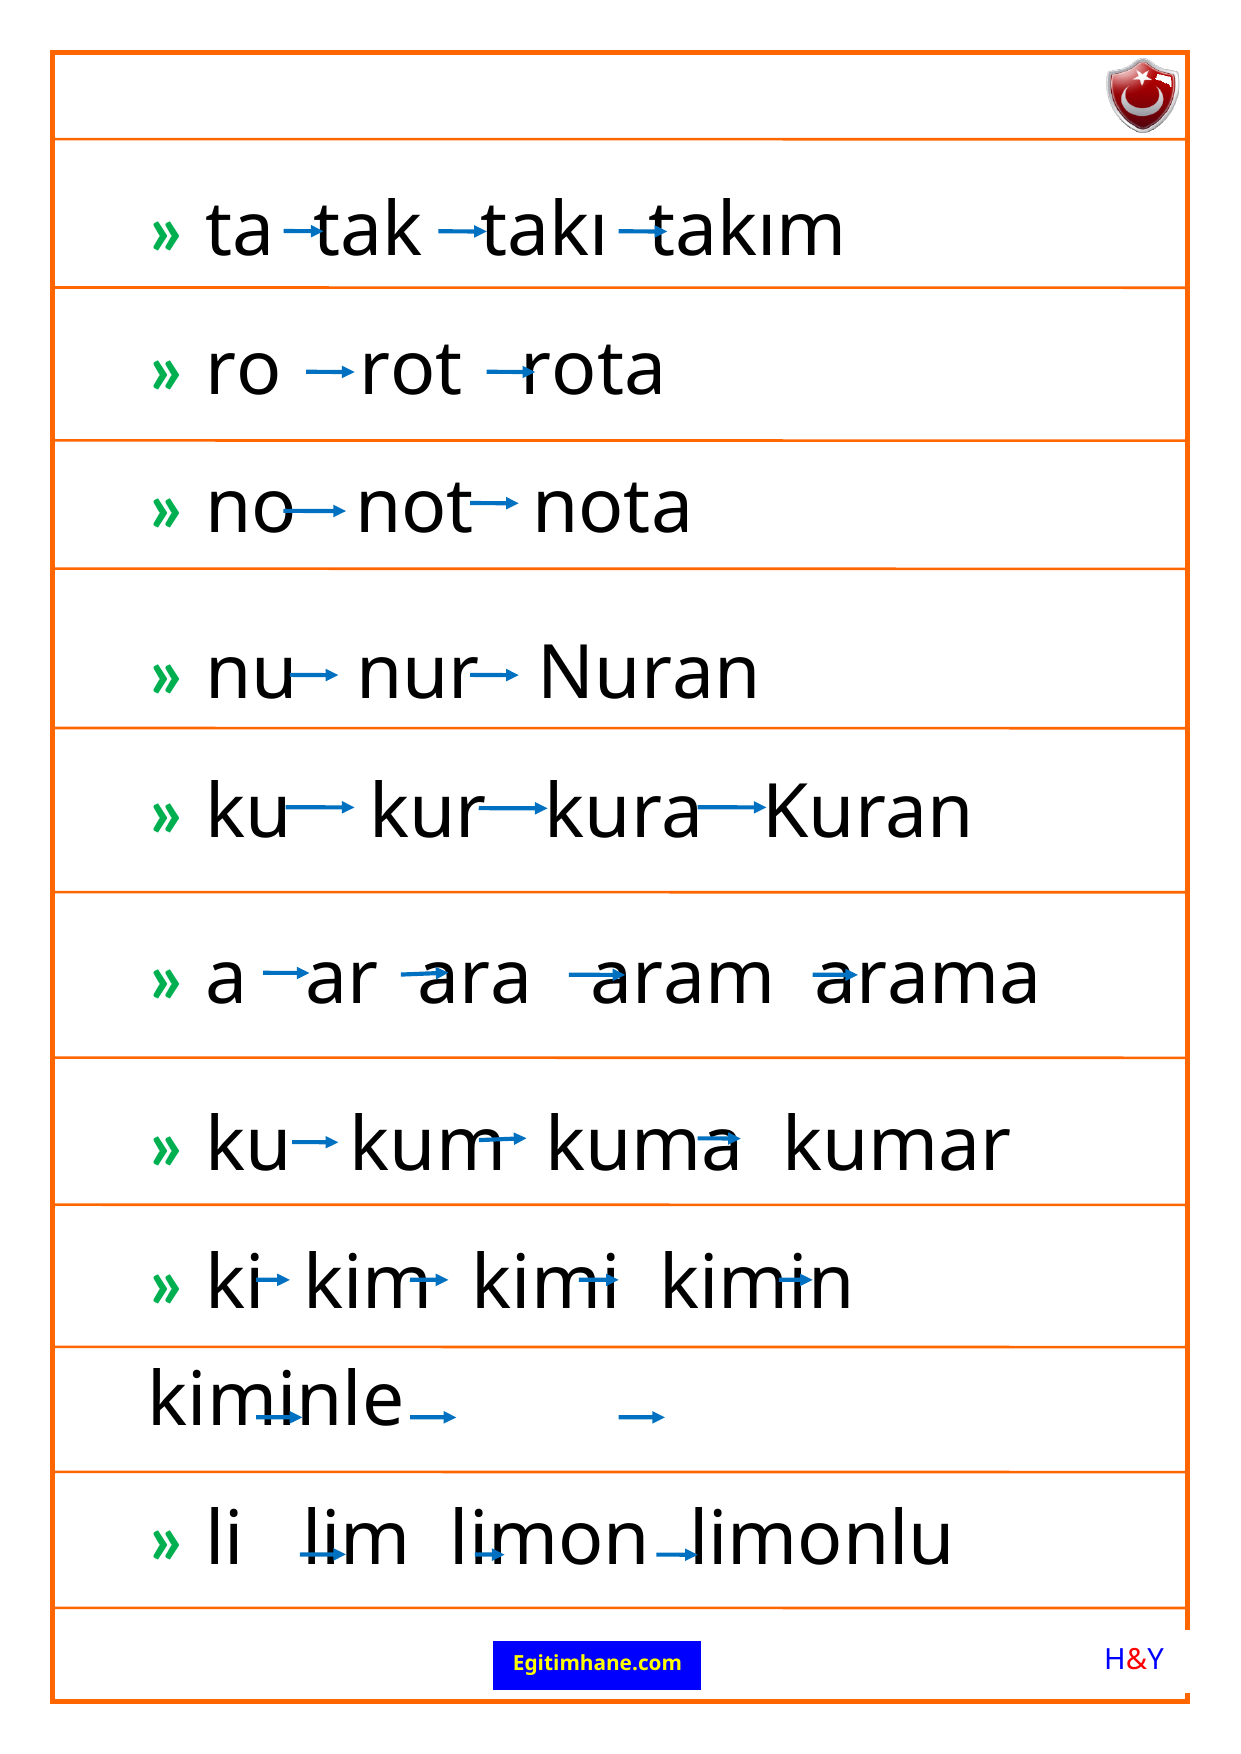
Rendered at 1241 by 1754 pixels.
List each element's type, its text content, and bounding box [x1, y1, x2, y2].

text » ki kim kimi kimin kiminle [148, 1349, 1093, 1448]
text » no not nota [148, 452, 1093, 554]
text » ro rot rota [148, 314, 1093, 416]
text » ki kim kimi kimin kiminle [148, 1228, 1093, 1345]
text » ta tak takı takım [148, 176, 1093, 278]
text » ku kum kuma kumar [148, 1090, 1093, 1192]
text » nu nur Nuran [148, 619, 1093, 721]
picture [1104, 56, 1180, 135]
text » li lim limon limonlu [148, 1484, 1093, 1586]
text » a ar ara aram arama [148, 923, 1093, 1026]
text » ku kur kura Kuran [148, 757, 1093, 859]
